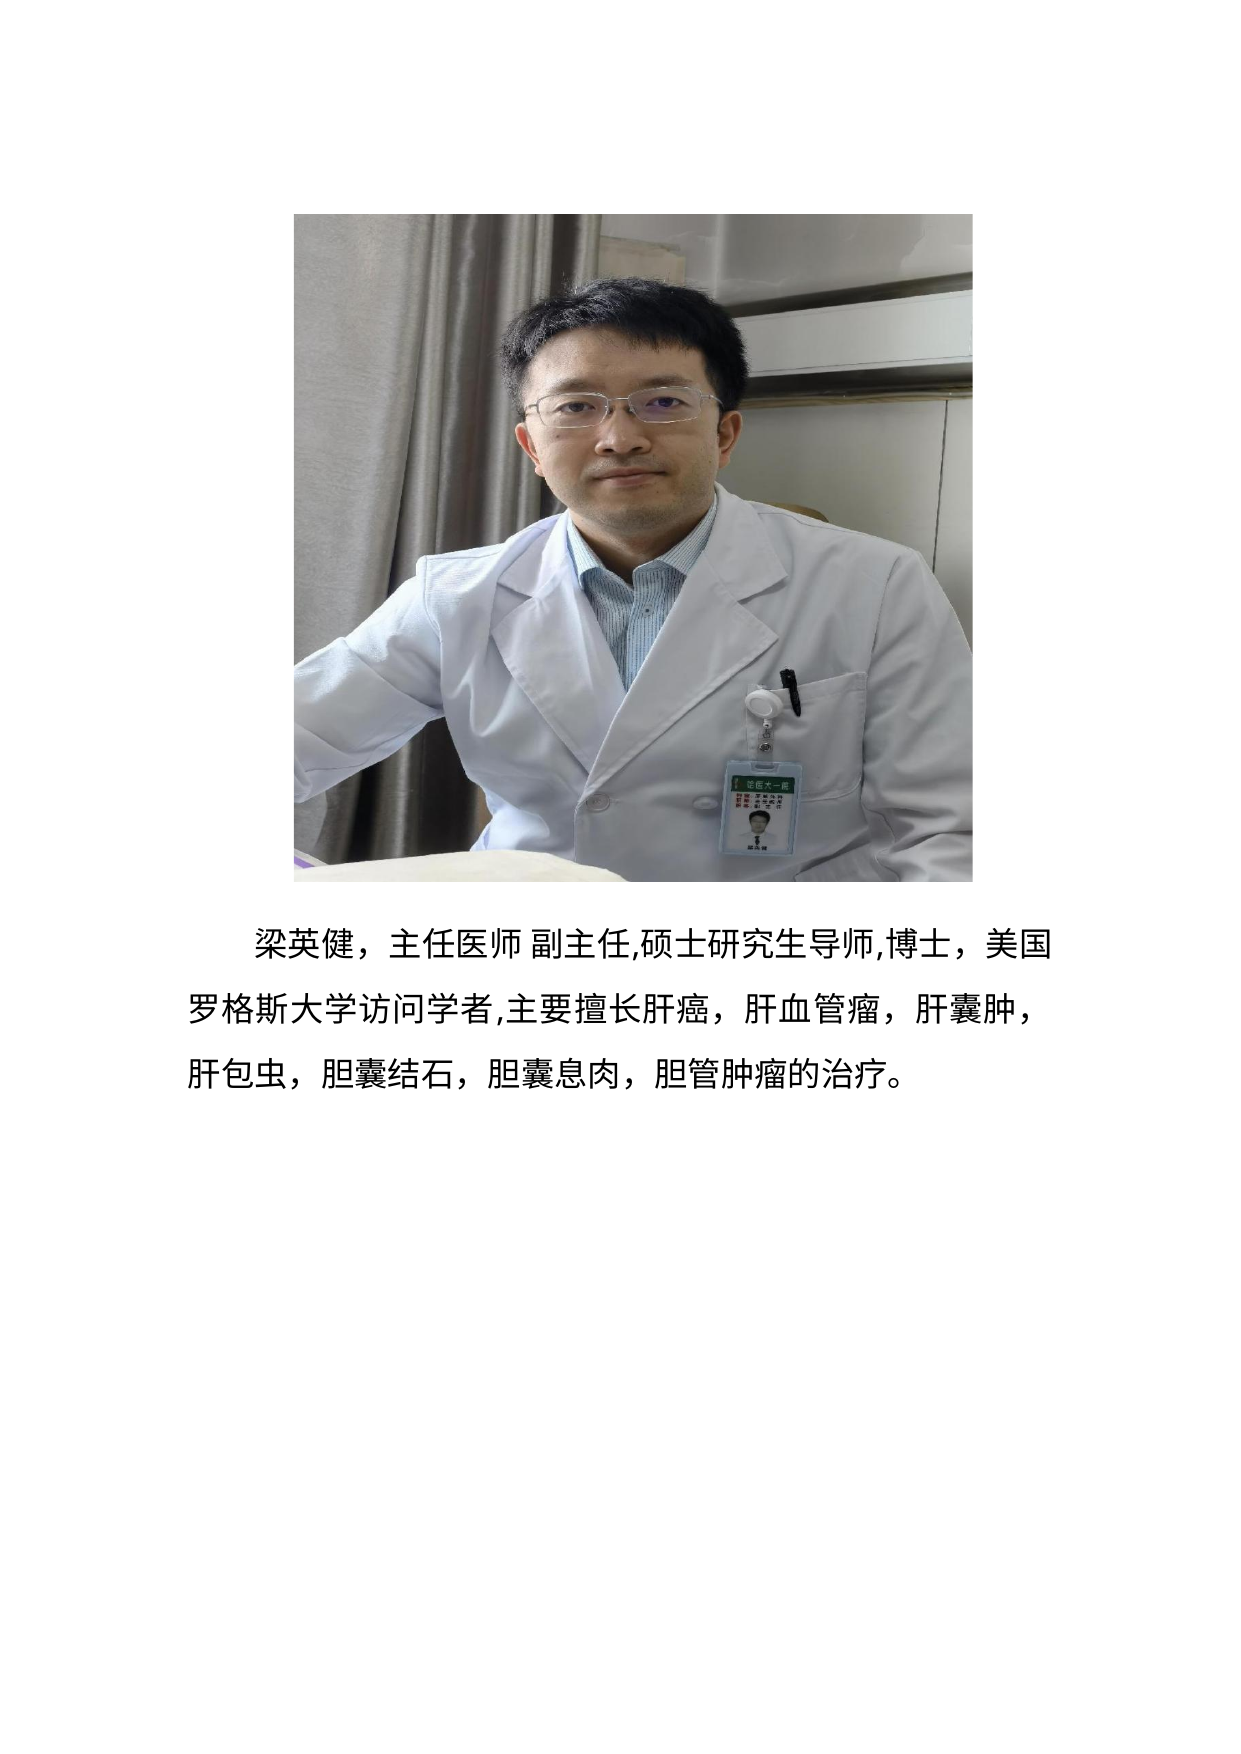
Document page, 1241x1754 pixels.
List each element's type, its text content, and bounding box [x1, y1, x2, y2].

text 梁英健，主任医师 副主任,硕士研究生导师,博士，美国罗格斯大学访问学者,主要擅长肝癌，肝血管瘤，肝囊肿，肝包虫，胆囊结石，胆囊息肉，胆管肿瘤的治疗。 [187, 909, 1053, 1104]
picture [293, 214, 973, 882]
